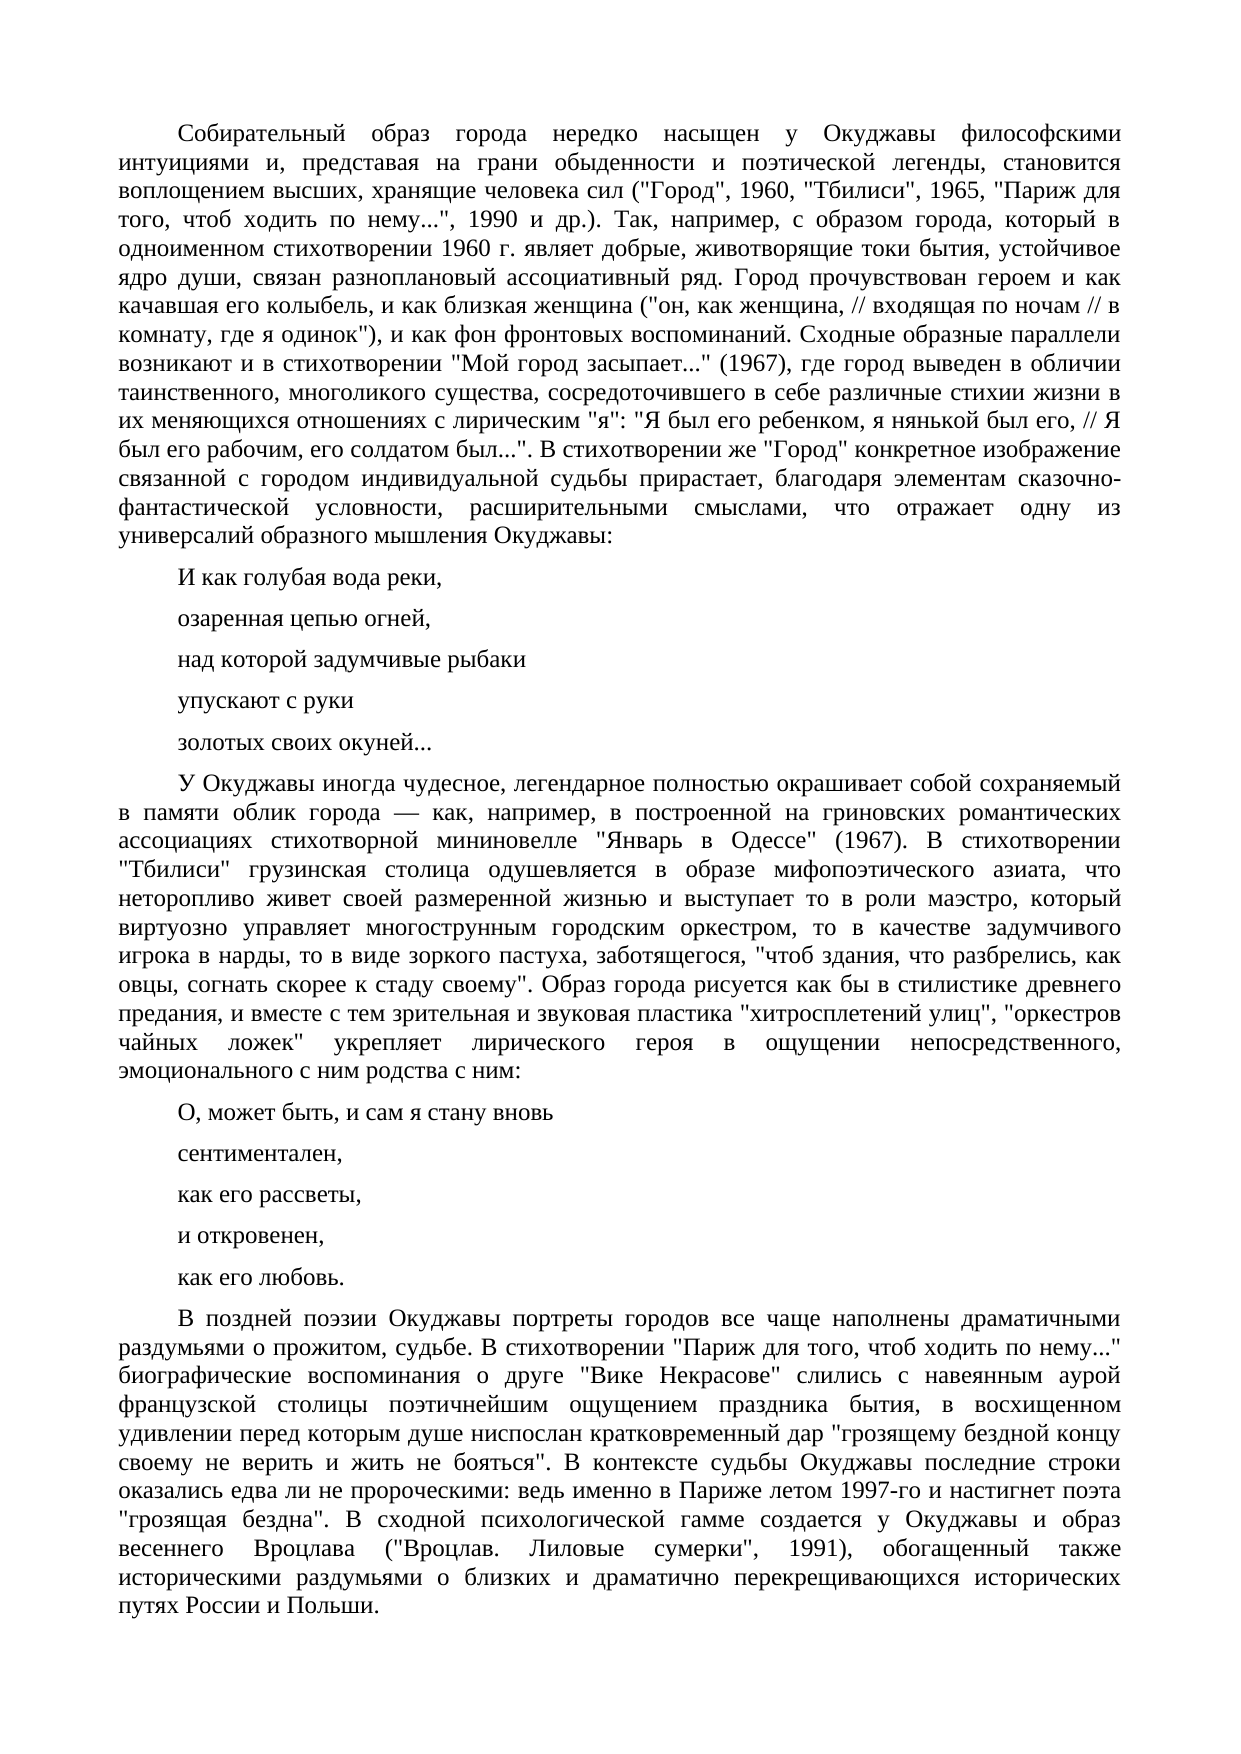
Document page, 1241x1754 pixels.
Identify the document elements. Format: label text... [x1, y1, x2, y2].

text О, может быть, и сам я стану вновь [118, 1097, 1122, 1126]
text золотых своих окуней... [118, 727, 1122, 756]
text как его любовь. [118, 1262, 1122, 1291]
text над которой задумчивые рыбаки [118, 644, 1122, 673]
text упускают с руки [118, 686, 1122, 714]
text как его рассветы, [118, 1179, 1122, 1208]
text сентиментален, [118, 1138, 1122, 1167]
text и откровенен, [118, 1221, 1122, 1249]
text В поздней поэзии Окуджавы портреты городов все чаще наполнены драматичными раздумьями о прожитом, судьбе. В стихотворении "Париж для того, чтоб ходить по нему..." биографические воспоминания о друге "Вике Некрасове" слились с навеянным аурой французской столицы поэтичнейшим ощущением праздника бытия, в восхищенном удивлении перед которым душе ниспослан кратковременный дар "грозящему бездной концу своему не верить и жить не бояться". В контексте судьбы Окуджавы последние строки оказались едва ли не пророческими: ведь именно в Париже летом 1997-го и настигнет поэта "грозящая бездна". В сходной психологической гамме создается у Окуджавы и образ весеннего Вроцлава ("Вроцлав. Лиловые сумерки", 1991), обогащенный также историческими раздумьями о близких и драматично перекрещивающихся исторических путях России и Польши. [118, 1303, 1122, 1619]
text озаренная цепью огней, [118, 603, 1122, 632]
text Собирательный образ города нередко насыщен у Окуджавы философскими интуициями и, представая на грани обыденности и поэтической легенды, становится воплощением высших, хранящие человека сил ("Город", 1960, "Тбилиси", 1965, "Париж для того, чтоб ходить по нему...", 1990 и др.). Так, например, с образом города, который в одноименном стихотворении 1960 г. являет добрые, животворящие токи бытия, устойчивое ядро души, связан разноплановый ассоциативный ряд. Город прочувствован героем и как качавшая его колыбель, и как близкая женщина ("он, как женщина, // входящая по ночам // в комнату, где я одинок"), и как фон фронтовых воспоминаний. Сходные образные параллели возникают и в стихотворении "Мой город засыпает..." (1967), где город выведен в обличии таинственного, многоликого существа, сосредоточившего в себе различные стихии жизни в их меняющихся отношениях с лирическим "я": "Я был его ребенком, я нянькой был его, // Я был его рабочим, его солдатом был...". В стихотворении же "Город" конкретное изображение связанной с городом индивидуальной судьбы прирастает, благодаря элементам сказочно-фантастической условности, расширительными смыслами, что отражает одну из универсалий образного мышления Окуджавы: [118, 118, 1122, 549]
text И как голубая вода реки, [118, 562, 1122, 591]
text У Окуджавы иногда чудесное, легендарное полностью окрашивает собой сохраняемый в памяти облик города — как, например, в построенной на гриновских романтических ассоциациях стихотворной мининовелле "Январь в Одессе" (1967). В стихотворении "Тбилиси" грузинская столица одушевляется в образе мифопоэтического азиата, что неторопливо живет своей размеренной жизнью и выступает то в роли маэстро, который виртуозно управляет многострунным городским оркестром, то в качестве задумчивого игрока в нарды, то в виде зоркого пастуха, заботящегося, "чтоб здания, что разбрелись, как овцы, согнать скорее к стаду своему". Образ города рисуется как бы в стилистике древнего предания, и вместе с тем зрительная и звуковая пластика "хитросплетений улиц", "оркестров чайных ложек" укрепляет лирического героя в ощущении непосредственного, эмоционального с ним родства с ним: [118, 768, 1122, 1084]
